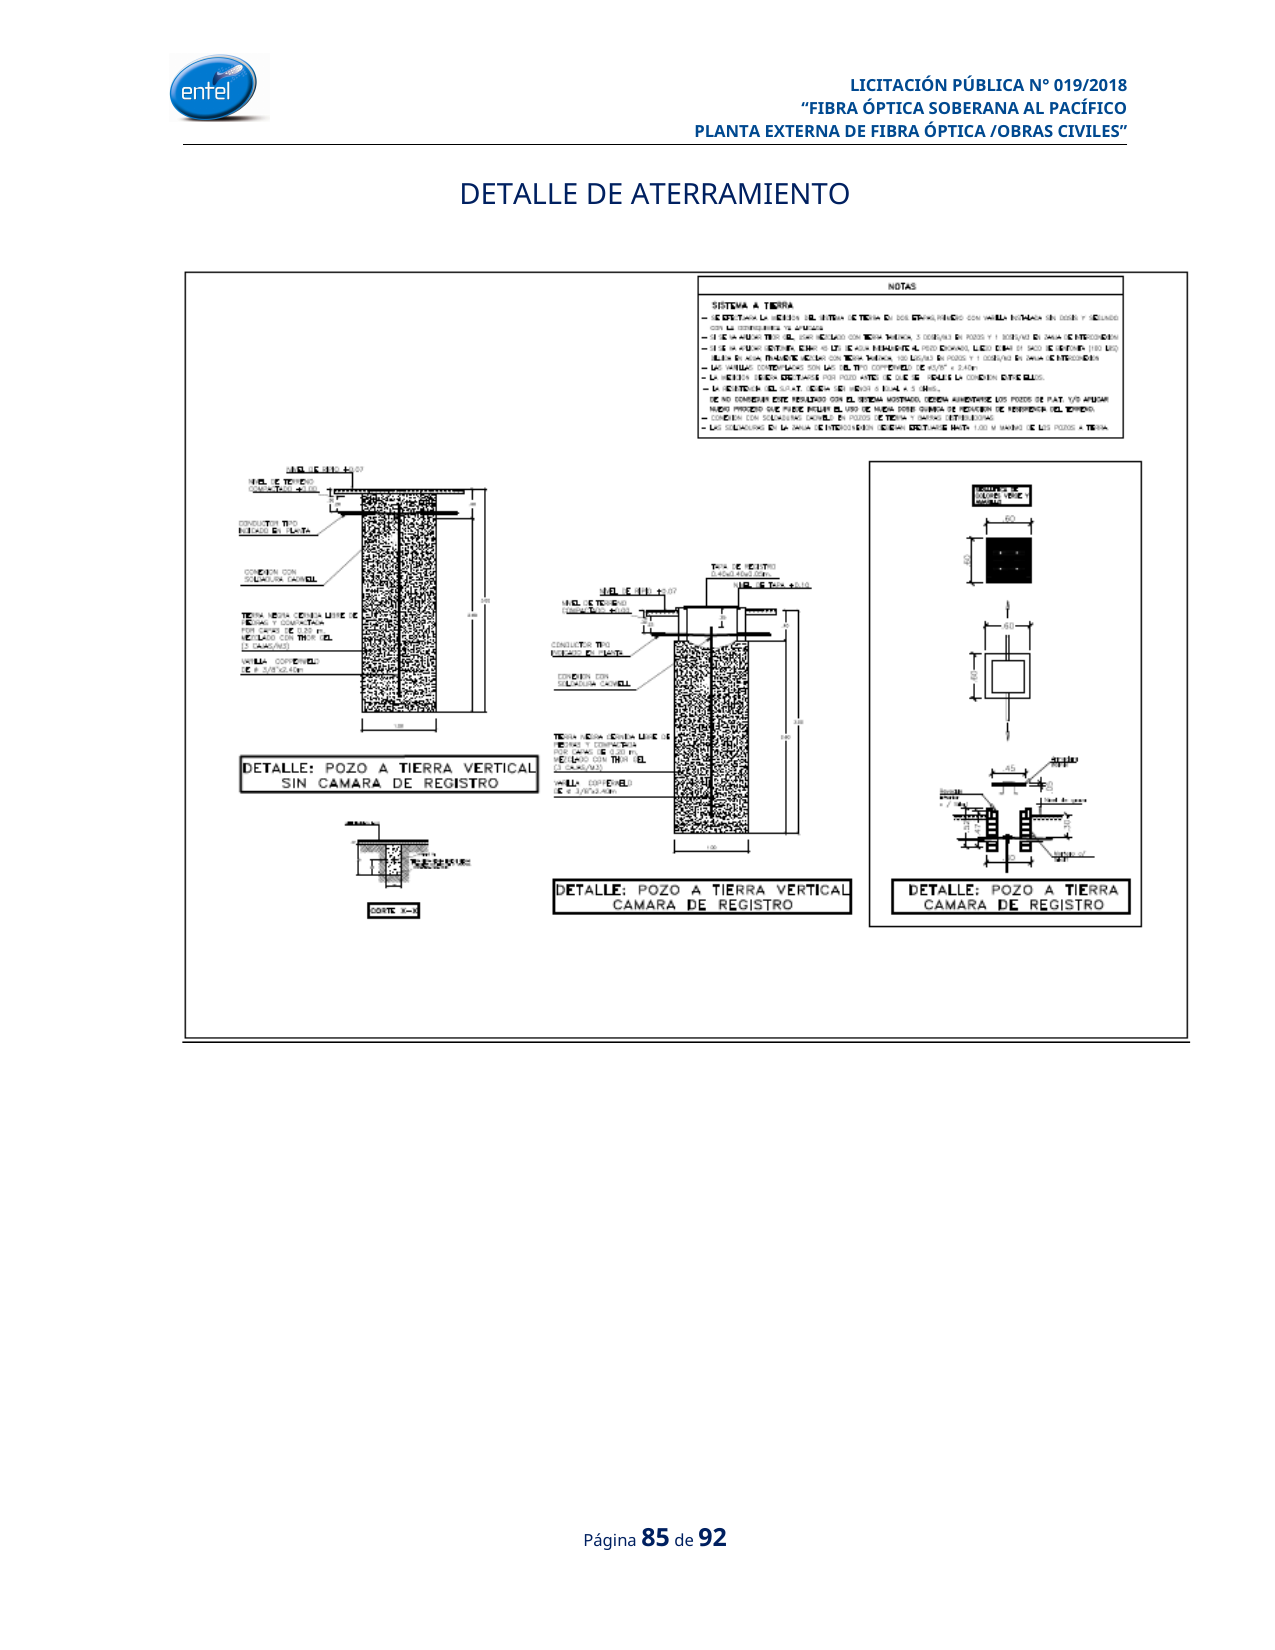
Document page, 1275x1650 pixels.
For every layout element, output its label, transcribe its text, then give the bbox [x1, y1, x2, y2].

picture [169, 53, 270, 122]
picture [182, 269, 1191, 1043]
text DETALLE DE ATERRAMIENTO [182, 173, 1127, 213]
